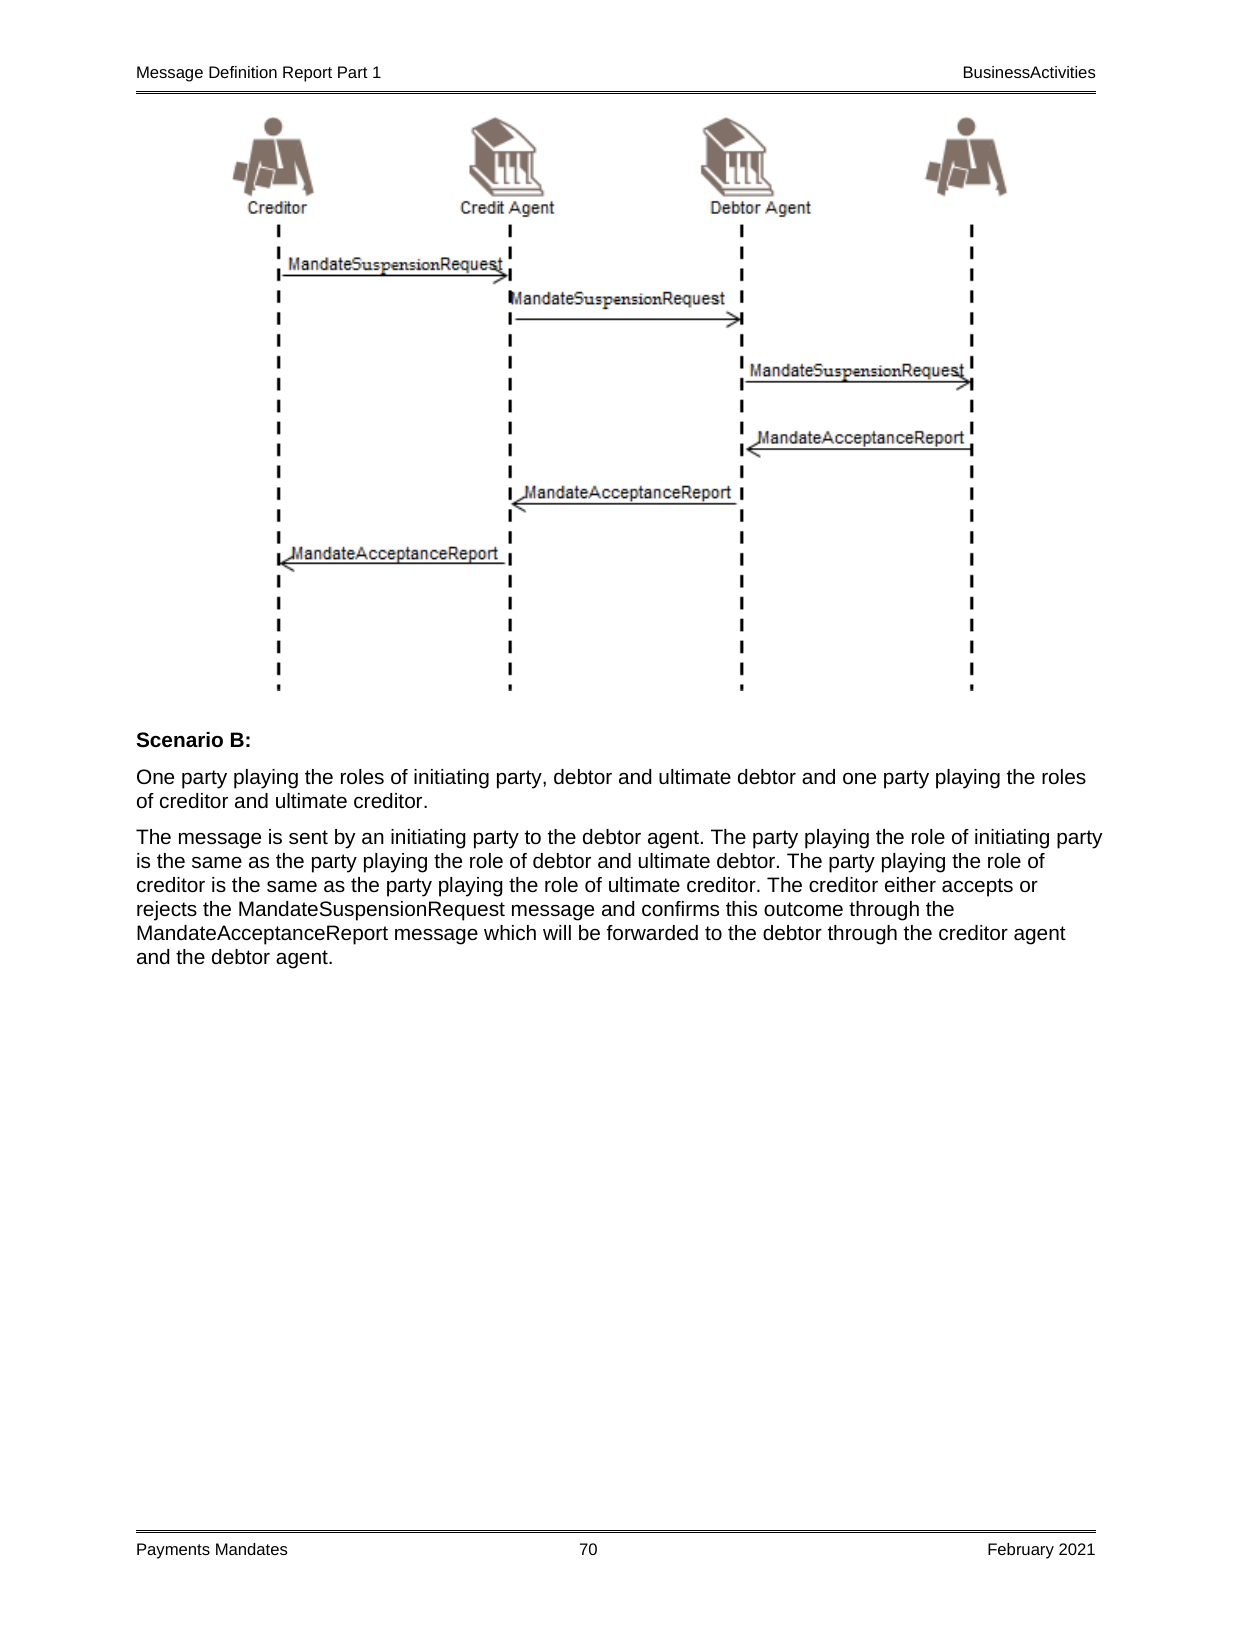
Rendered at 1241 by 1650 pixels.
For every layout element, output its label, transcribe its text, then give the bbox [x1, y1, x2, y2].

text Scenario B: [136, 728, 1104, 752]
text The message is sent by an initiating party to the debtor agent. The party playing the role of initiating party is the same as the party playing the role of debtor and ultimate debtor. The party playing the role of creditor is the same as the party playing the role of ultimate creditor. The creditor either accepts or rejects the MandateSuspensionRequest message and confirms this outcome through the MandateAcceptanceReport message which will be forwarded to the debtor through the creditor agent and the debtor agent. [136, 825, 1104, 969]
text One party playing the roles of initiating party, debtor and ultimate debtor and one party playing the roles of creditor and ultimate creditor. [136, 765, 1104, 813]
picture [232, 117, 1008, 691]
